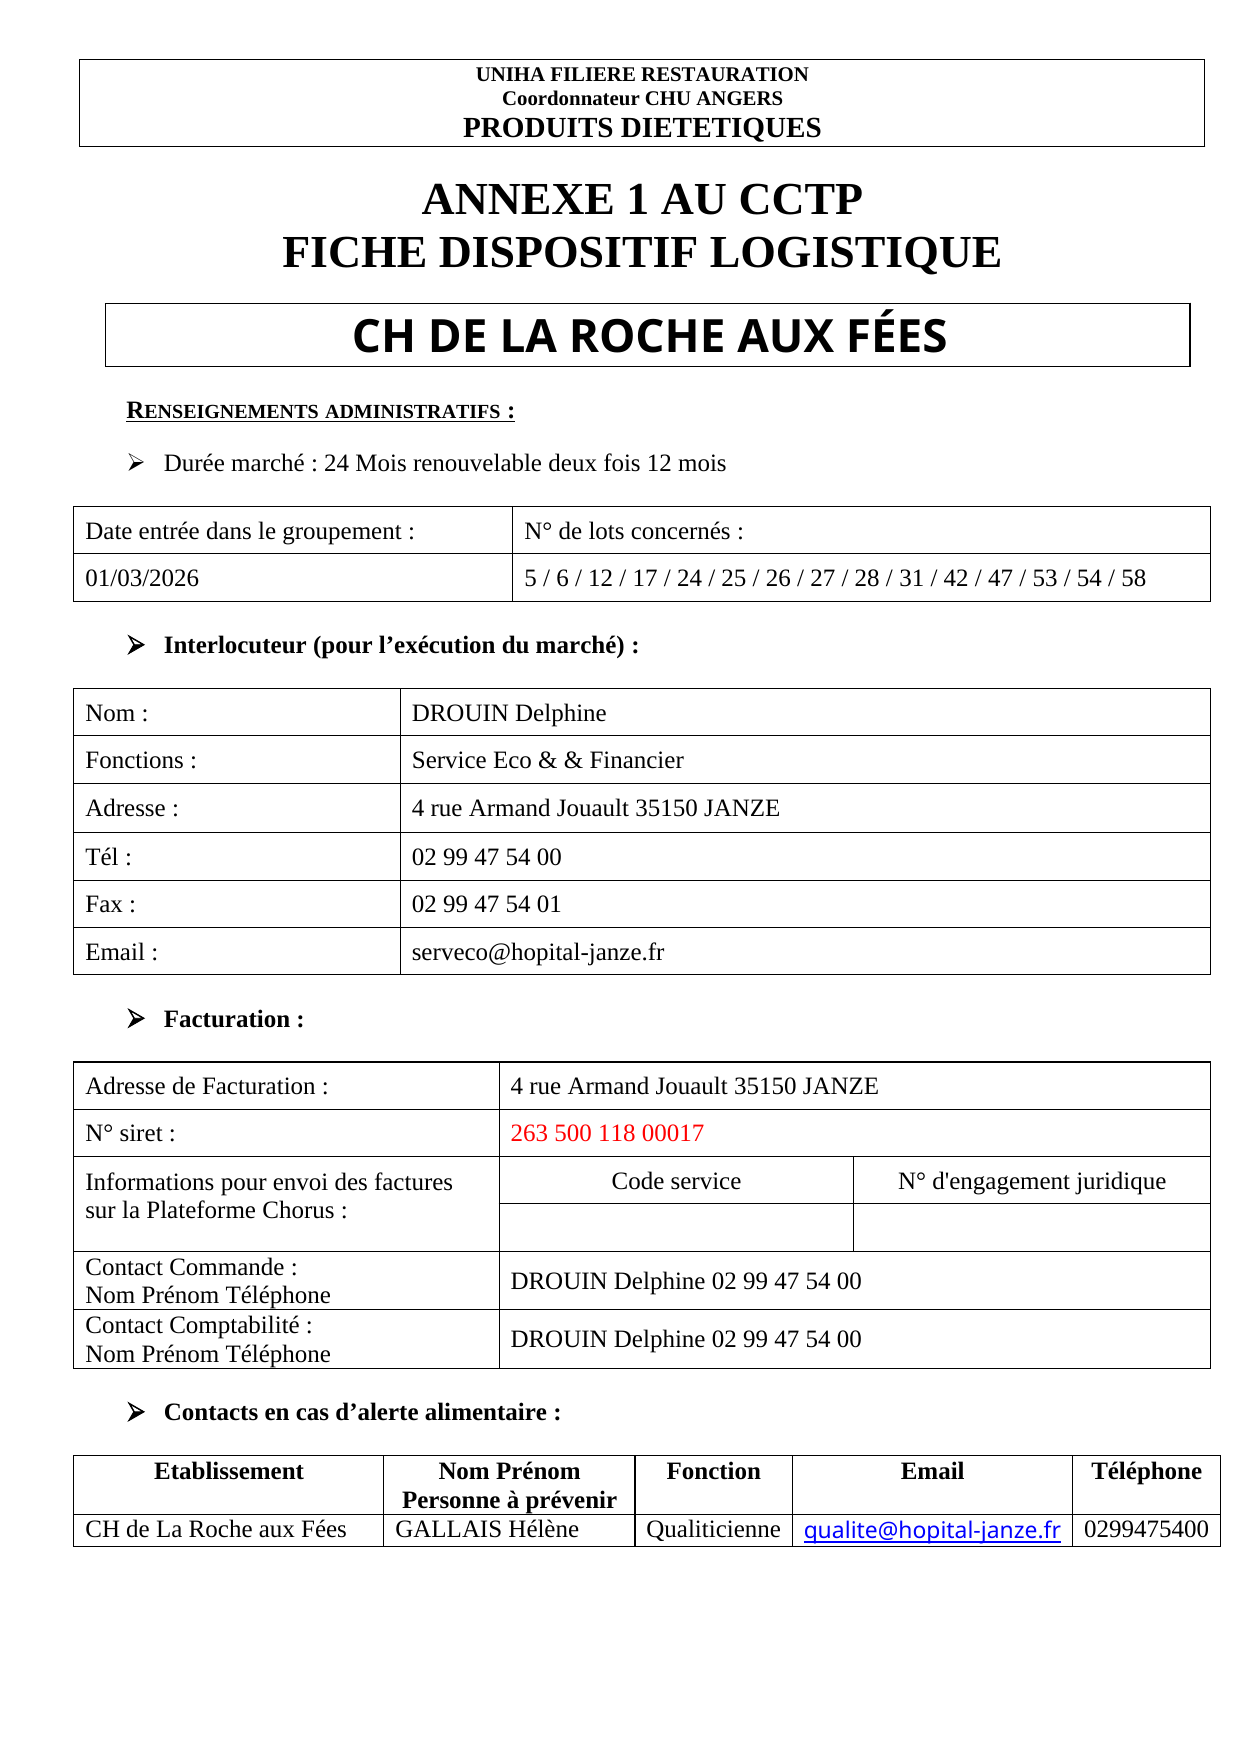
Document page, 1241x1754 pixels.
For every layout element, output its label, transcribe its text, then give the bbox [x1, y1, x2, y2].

table_cell Fonctions : [74, 736, 400, 782]
list Facturation : [126, 1004, 1196, 1033]
text CH DE LA ROCHE AUX FÉES [106, 304, 1189, 366]
list Durée marché : 24 Mois renouvelable deux fois 12 mois [126, 448, 1196, 477]
list Contacts en cas d’alerte alimentaire : [126, 1397, 1196, 1426]
table_cell Qualiticienne [636, 1515, 792, 1546]
text PRODUITS DIETETIQUES [80, 107, 1204, 146]
table_cell qualite@hopital-janze.fr [793, 1515, 1072, 1546]
table_cell Informations pour envoi des factures sur la Plateforme Chorus : [74, 1157, 499, 1251]
text FICHE DISPOSITIF LOGISTIQUE [89, 225, 1196, 277]
text UNIHA FILIERE RESTAURATION [80, 60, 1204, 86]
table_cell Adresse : [74, 784, 400, 832]
table_cell Tél : [74, 833, 400, 879]
table_cell DROUIN Delphine 02 99 47 54 00 [500, 1252, 1210, 1309]
table_cell DROUIN Delphine 02 99 47 54 00 [500, 1310, 1210, 1368]
table_cell 02 99 47 54 00 [401, 833, 1210, 879]
table_cell Service Eco & & Financier [401, 736, 1210, 782]
table_cell 4 rue Armand Jouault 35150 JANZE [401, 784, 1210, 832]
text Coordonnateur CHU ANGERS [89, 86, 1196, 107]
table_cell N° d'engagement juridique [854, 1157, 1210, 1203]
table_cell CH de La Roche aux Fées [74, 1515, 383, 1546]
table_header Téléphone [1073, 1456, 1220, 1513]
table_cell Code service [500, 1157, 853, 1203]
table_header N° de lots concernés : [513, 507, 1210, 553]
table_header Date entrée dans le groupement : [74, 507, 512, 553]
table_cell [854, 1204, 1210, 1251]
table_cell Contact Commande : Nom Prénom Téléphone [74, 1252, 499, 1309]
table_header Nom Prénom Personne à prévenir [384, 1456, 634, 1513]
table_header Fonction [636, 1456, 792, 1513]
table_cell N° siret : [74, 1110, 499, 1156]
table_cell 263 500 118 00017 [500, 1110, 1210, 1156]
table_cell Email : [74, 928, 400, 974]
table_header DROUIN Delphine [401, 689, 1210, 735]
table_cell [500, 1204, 853, 1251]
table_cell 5 / 6 / 12 / 17 / 24 / 25 / 26 / 27 / 28 / 31 / 42 / 47 / 53 / 54 / 58 [513, 554, 1210, 601]
table_cell serveco@hopital-janze.fr [401, 928, 1210, 974]
list Interlocuteur (pour l’exécution du marché) : [126, 630, 1196, 659]
table_header Nom : [74, 689, 400, 735]
text Renseignements administratifs : [32, 396, 1196, 424]
table_cell 0299475400 [1073, 1515, 1220, 1546]
table_cell Fax : [74, 881, 400, 927]
text ANNEXE 1 AU CCTP [89, 172, 1196, 225]
table_cell 01/03/2026 [74, 554, 512, 601]
table_cell 02 99 47 54 01 [401, 881, 1210, 927]
table_cell GALLAIS Hélène [384, 1515, 634, 1546]
table_header Adresse de Facturation : [74, 1063, 499, 1109]
table_header Email [793, 1456, 1072, 1513]
table_cell Contact Comptabilité : Nom Prénom Téléphone [74, 1310, 499, 1368]
table_header Etablissement [74, 1456, 383, 1513]
table_header 4 rue Armand Jouault 35150 JANZE [500, 1063, 1210, 1109]
